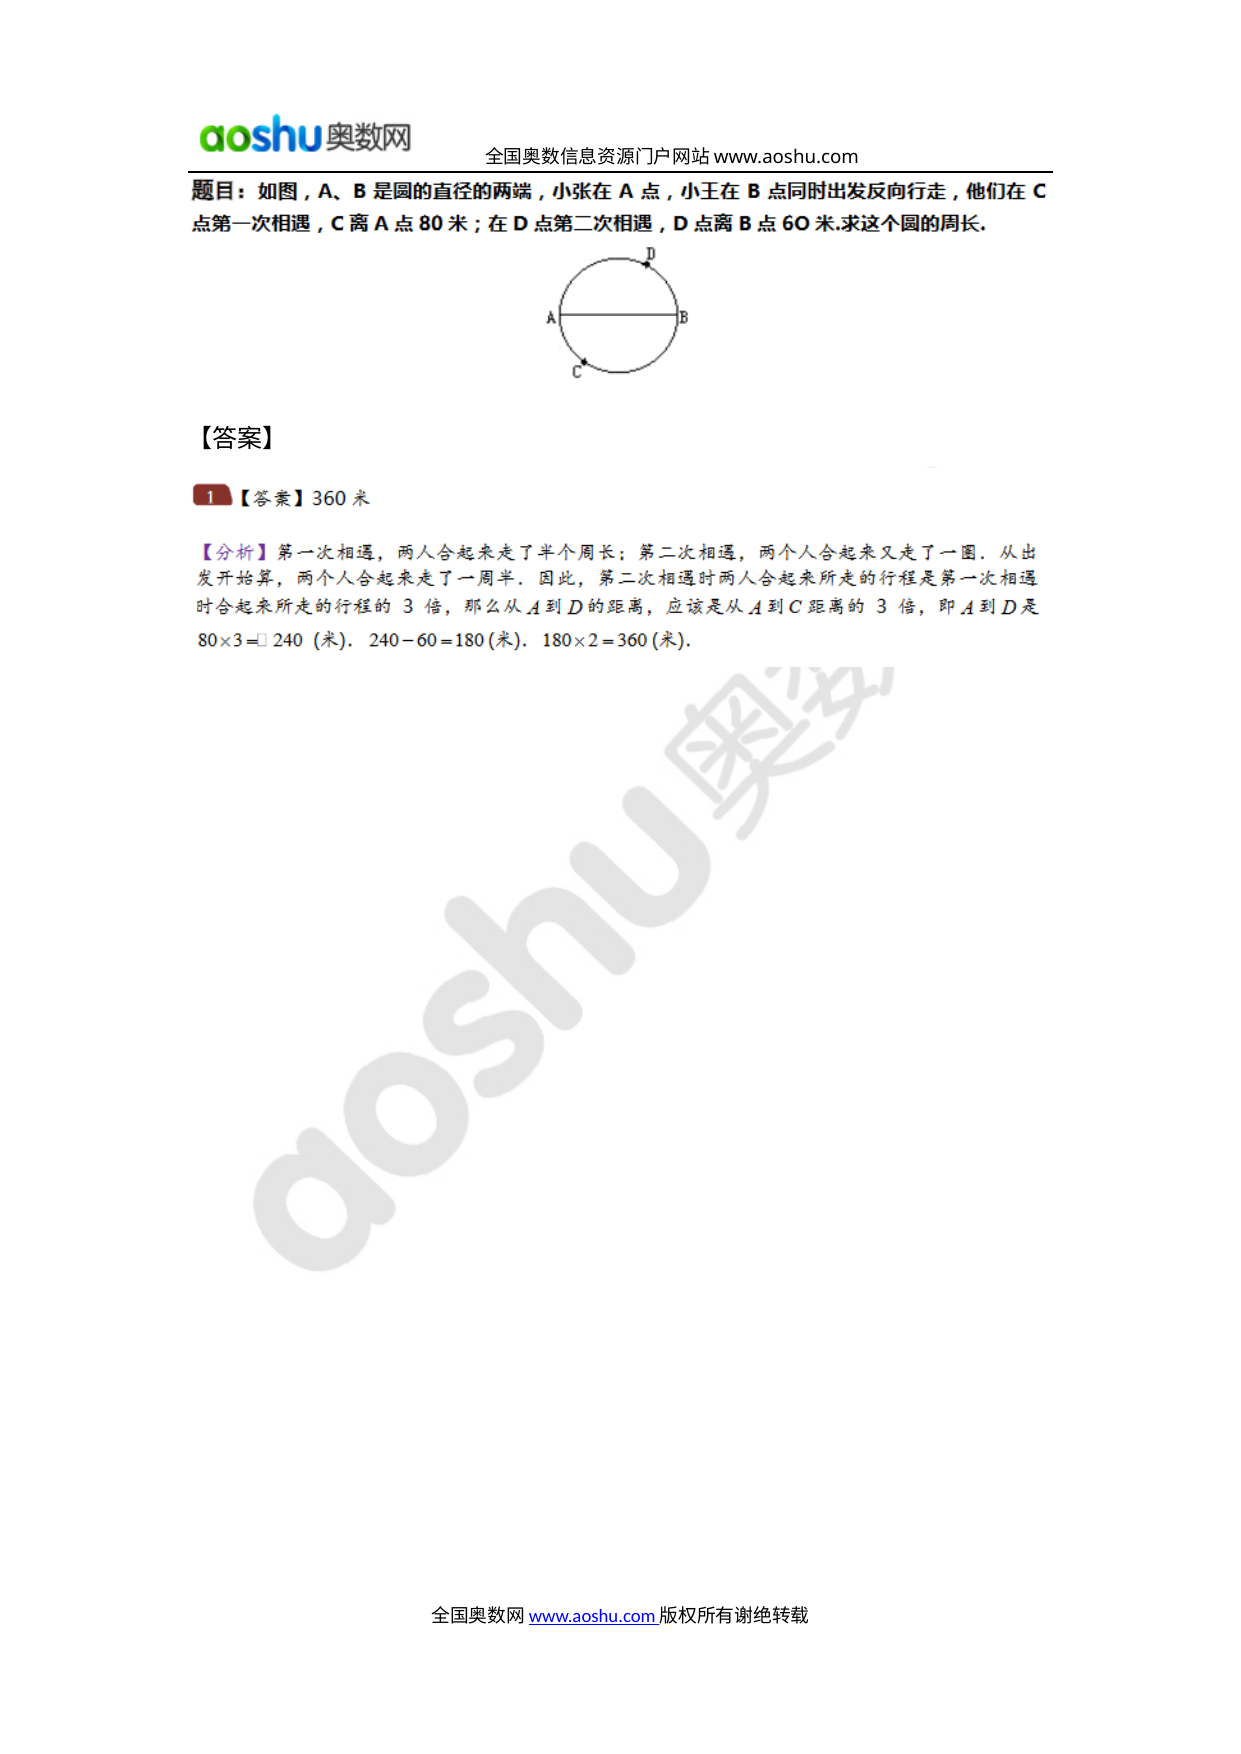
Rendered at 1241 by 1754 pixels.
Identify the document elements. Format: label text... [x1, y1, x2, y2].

picture [187, 88, 485, 164]
text 【答案】 [187, 404, 1053, 468]
picture [187, 468, 1053, 1338]
picture [187, 176, 1053, 386]
